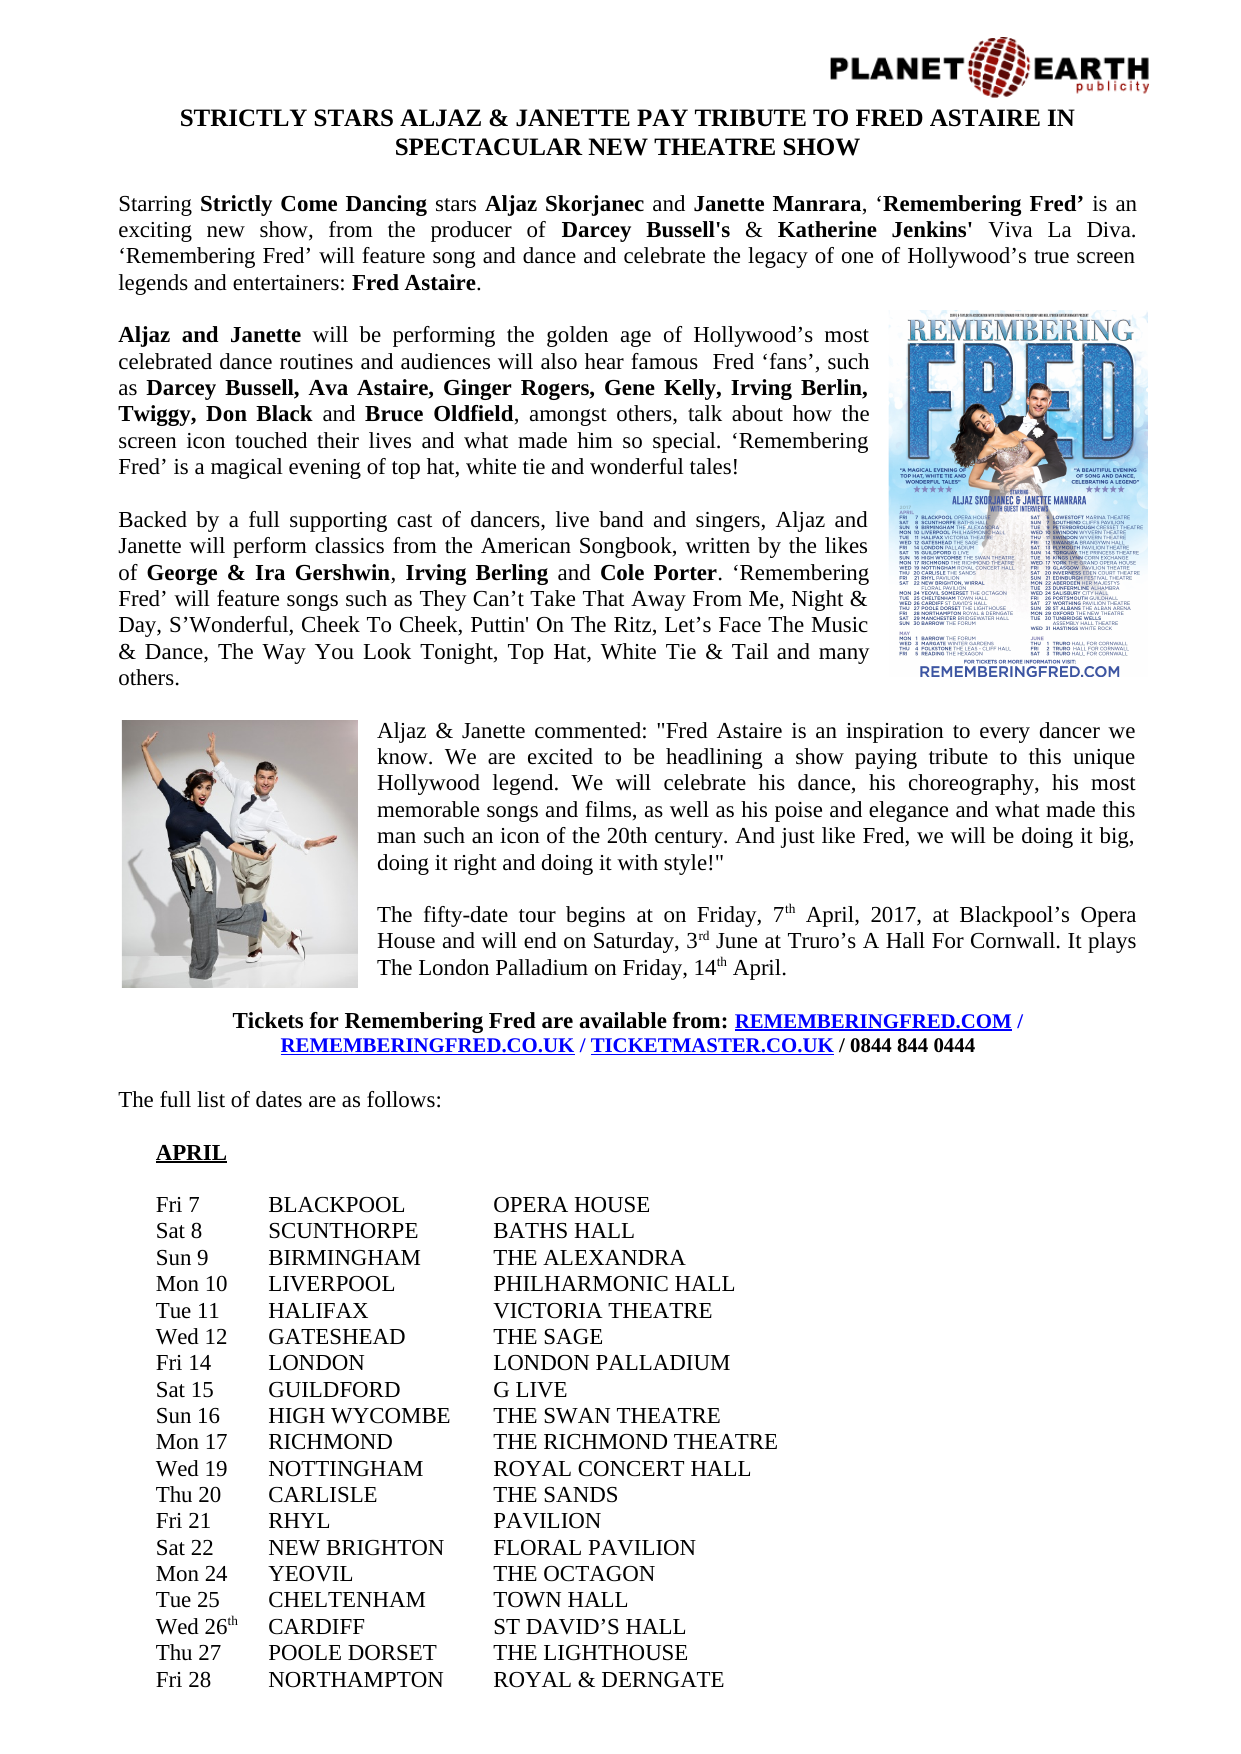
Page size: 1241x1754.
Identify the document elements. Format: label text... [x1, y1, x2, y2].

text Starring Strictly Come Dancing stars Aljaz Skorjanec and Janette Manrara, ‘Remembering Fred’ is an exciting new show, from the producer of Darcey Bussell's & Katherine Jenkins' Viva La Diva. ‘Remembering Fred’ will feature song and dance and celebrate the legacy of one of Hollywood’s true screen legends and entertainers: Fred Astaire. [118, 190, 1137, 295]
text Fri 14 LONDON LONDON PALLADIUM [156, 1349, 1137, 1376]
text Aljaz & Janette commented: "Fred Astaire is an inspiration to every dancer we know. We are excited to be headlining a show paying tribute to this unique Hollywood legend. We will celebrate his dance, his choreography, his most memorable songs and films, as well as his poise and elegance and what made this man such an icon of the 20th century. And just like Fred, we will be doing it big, doing it right and doing it with style!" [118, 717, 1137, 875]
text Sat 15 GUILDFORD G LIVE [156, 1376, 1137, 1402]
text Mon 10 LIVERPOOL PHILHARMONIC HALL [156, 1270, 1137, 1297]
text Sat 8 SCUNTHORPE BATHS HALL [156, 1218, 1137, 1244]
text Aljaz and Janette will be performing the golden age of Hollywood’s most celebrated dance routines and audiences will also hear famous Fred ‘fans’, such as Darcey Bussell, Ava Astaire, Ginger Rogers, Gene Kelly, Irving Berlin, Twiggy, Don Black and Bruce Oldfield, amongst others, talk about how the screen icon touched their lives and what made him so special. ‘Remembering Fred’ is a magical evening of top hat, white tie and wonderful tales! [118, 321, 888, 479]
text Fri 28 NORTHAMPTON ROYAL & DERNGATE [156, 1666, 1137, 1692]
text Thu 20 CARLISLE THE SANDS [156, 1481, 1137, 1507]
text Tickets for Remembering Fred are available from: REMEMBERINGFRED.COM / REMEMBERINGFRED.CO.UK / TICKETMASTER.CO.UK / 0844 844 0444 [118, 1007, 1137, 1057]
text Fri 7 BLACKPOOL OPERA HOUSE [156, 1191, 1137, 1218]
text Mon 17 RICHMOND THE RICHMOND THEATRE [156, 1428, 1137, 1455]
text Backed by a full supporting cast of dancers, live band and singers, Aljaz and Janette will perform classics from the American Songbook, written by the likes of George & Ira Gershwin, Irving Berling and Cole Porter. ‘Remembering Fred’ will feature songs such as They Can’t Take That Away From Me, Night & Day, S’Wonderful, Cheek To Cheek, Puttin' On The Ritz, Let’s Face The Music & Dance, The Way You Look Tonight, Top Hat, White Tie & Tail and many others. [118, 506, 1137, 690]
picture [888, 310, 1148, 676]
text Wed 26th CARDIFF ST DAVID’S HALL [156, 1613, 1137, 1639]
text Tue 11 HALIFAX VICTORIA THEATRE [156, 1297, 1137, 1323]
text Mon 24 YEOVIL THE OCTAGON [156, 1560, 1137, 1587]
text STRICTLY STARS ALJAZ & JANETTE PAY TRIBUTE TO FRED ASTAIRE IN SPECTACULAR NEW THEATRE SHOW [118, 103, 1137, 161]
text Sun 16 HIGH WYCOMBE THE SWAN THEATRE [156, 1402, 1137, 1428]
text Fri 21 RHYL PAVILION [156, 1507, 1137, 1534]
text Tue 25 CHELTENHAM TOWN HALL [156, 1587, 1137, 1613]
text APRIL [156, 1138, 1137, 1165]
text Wed 12 GATESHEAD THE SAGE [156, 1323, 1137, 1349]
text Sat 22 NEW BRIGHTON FLORAL PAVILION [156, 1534, 1137, 1560]
text Wed 19 NOTTINGHAM ROYAL CONCERT HALL [156, 1455, 1137, 1481]
picture [120, 720, 358, 986]
text The fifty-date tour begins at on Friday, 7th April, 2017, at Blackpool’s Opera House and will end on Saturday, 3rd June at Truro’s A Hall For Cornwall. It plays The London Palladium on Friday, 14th April. [358, 901, 1137, 980]
picture [830, 37, 1150, 98]
text Thu 27 POOLE DORSET THE LIGHTHOUSE [156, 1639, 1137, 1666]
text Sun 9 BIRMINGHAM THE ALEXANDRA [156, 1244, 1137, 1270]
text The full list of dates are as follows: [118, 1086, 1137, 1112]
